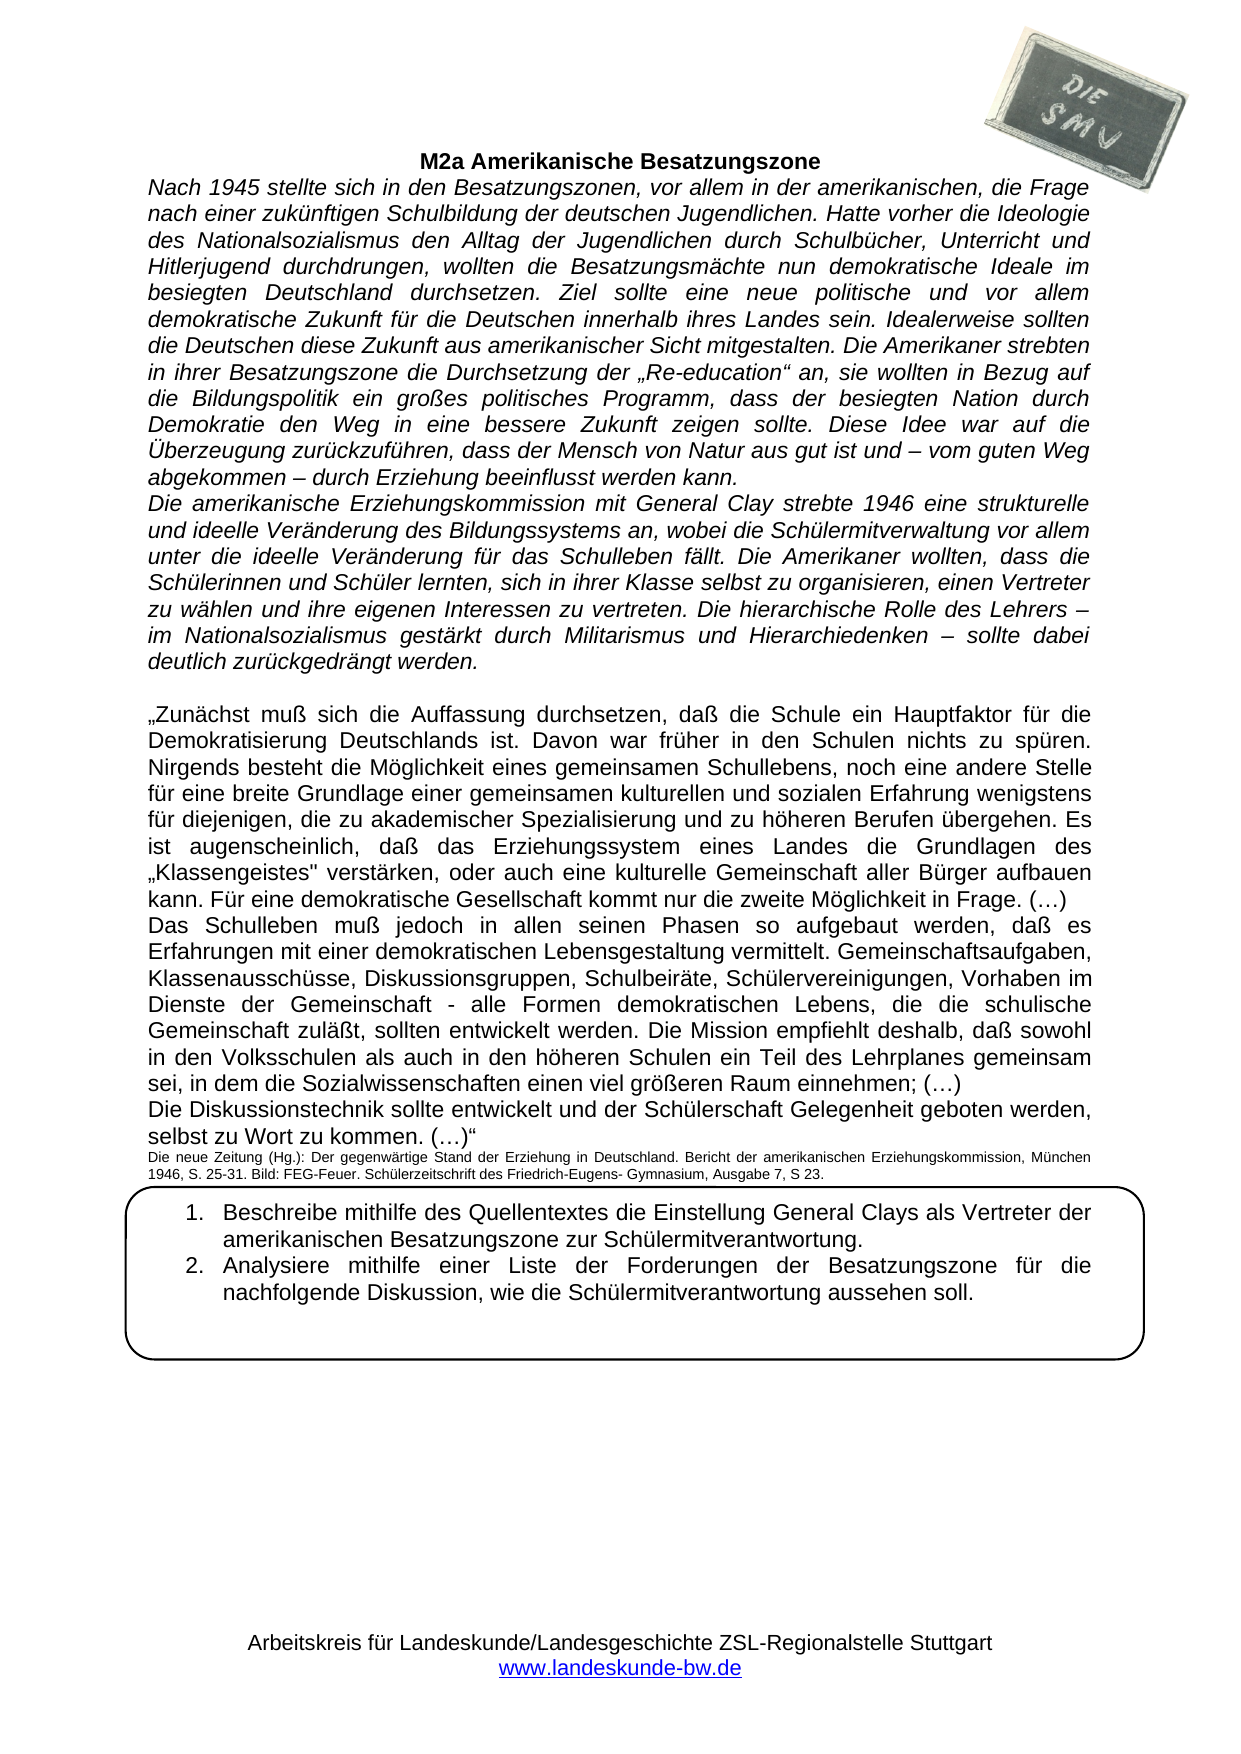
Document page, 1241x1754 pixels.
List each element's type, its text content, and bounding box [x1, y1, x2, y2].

text Die amerikanische Erziehungskommission mit General Clay strebte 1946 eine strukturelle und ideelle Veränderung des Bildungssystems an, wobei die Schülermitverwaltung vor allem unter die ideelle Veränderung für das Schulleben fällt. Die Amerikaner wollten, dass die Schülerinnen und Schüler lernten, sich in ihrer Klasse selbst zu organisieren, einen Vertreter zu wählen und ihre eigenen Interessen zu vertreten. Die hierarchische Rolle des Lehrers – im Nationalsozialismus gestärkt durch Militarismus und Hierarchiedenken – sollte dabei deutlich zurückgedrängt werden. [148, 490, 1093, 675]
text Die Diskussionstechnik sollte entwickelt und der Schülerschaft Gelegenheit geboten werden, selbst zu Wort zu kommen. (…)“ [148, 1096, 1093, 1149]
text Die neue Zeitung (Hg.): Der gegenwärtige Stand der Erziehung in Deutschland. Bericht der amerikanischen Erziehungskommission, München 1946, S. 25-31. Bild: FEG-Feuer. Schülerzeitschrift des Friedrich-Eugens- Gymnasium, Ausgabe 7, S 23. [148, 1149, 1093, 1183]
text Das Schulleben muß jedoch in allen seinen Phasen so aufgebaut werden, daß es Erfahrungen mit einer demokratischen Lebensgestaltung vermittelt. Gemeinschaftsaufgaben, Klassenausschüsse, Diskussionsgruppen, Schulbeiräte, Schülervereinigungen, Vorhaben im Dienste der Gemeinschaft - alle Formen demokratischen Lebens, die die schulische Gemeinschaft zuläßt, sollten entwickelt werden. Die Mission empfiehlt deshalb, daß sowohl in den Volksschulen als auch in den höheren Schulen ein Teil des Lehrplanes gemeinsam sei, in dem die Sozialwissenschaften einen viel größeren Raum einnehmen; (…) [148, 912, 1093, 1096]
list Beschreibe mithilfe des Quellentextes die Einstellung General Clays als Vertreter der amerikanischen Besatzungszone zur Schülermitverantwortung. [185, 1199, 1093, 1252]
list Analysiere mithilfe einer Liste der Forderungen der Besatzungszone für die nachfolgende Diskussion, wie die Schülermitverantwortung aussehen soll. [185, 1252, 1093, 1305]
text Nach 1945 stellte sich in den Besatzungszonen, vor allem in der amerikanischen, die Frage nach einer zukünftigen Schulbildung der deutschen Jugendlichen. Hatte vorher die Ideologie des Nationalsozialismus den Alltag der Jugendlichen durch Schulbücher, Unterricht und Hitlerjugend durchdrungen, wollten die Besatzungsmächte nun demokratische Ideale im besiegten Deutschland durchsetzen. Ziel sollte eine neue politische und vor allem demokratische Zukunft für die Deutschen innerhalb ihres Landes sein. Idealerweise sollten die Deutschen diese Zukunft aus amerikanischer Sicht mitgestalten. Die Amerikaner strebten in ihrer Besatzungszone die Durchsetzung der „Re-education“ an, sie wollten in Bezug auf die Bildungspolitik ein großes politisches Programm, dass der besiegten Nation durch Demokratie den Weg in eine bessere Zukunft zeigen sollte. Diese Idee war auf die Überzeugung zurückzuführen, dass der Mensch von Natur aus gut ist und – vom guten Weg abgekommen – durch Erziehung beeinflusst werden kann. [148, 174, 1093, 490]
text „Zunächst muß sich die Auffassung durchsetzen, daß die Schule ein Hauptfaktor für die Demokratisierung Deutschlands ist. Davon war früher in den Schulen nichts zu spüren. Nirgends besteht die Möglichkeit eines gemeinsamen Schullebens, noch eine andere Stelle für eine breite Grundlage einer gemeinsamen kulturellen und sozialen Erfahrung wenigstens für diejenigen, die zu akademischer Spezialisierung und zu höheren Berufen übergehen. Es ist augenscheinlich, daß das Erziehungssystem eines Landes die Grundlagen des „Klassengeistes" verstärken, oder auch eine kulturelle Gemeinschaft aller Bürger aufbauen kann. Für eine demokratische Gesellschaft kommt nur die zweite Möglichkeit in Frage. (…) [148, 701, 1093, 912]
picture [983, 25, 1190, 195]
text M2a Amerikanische Besatzungszone [148, 148, 1093, 174]
